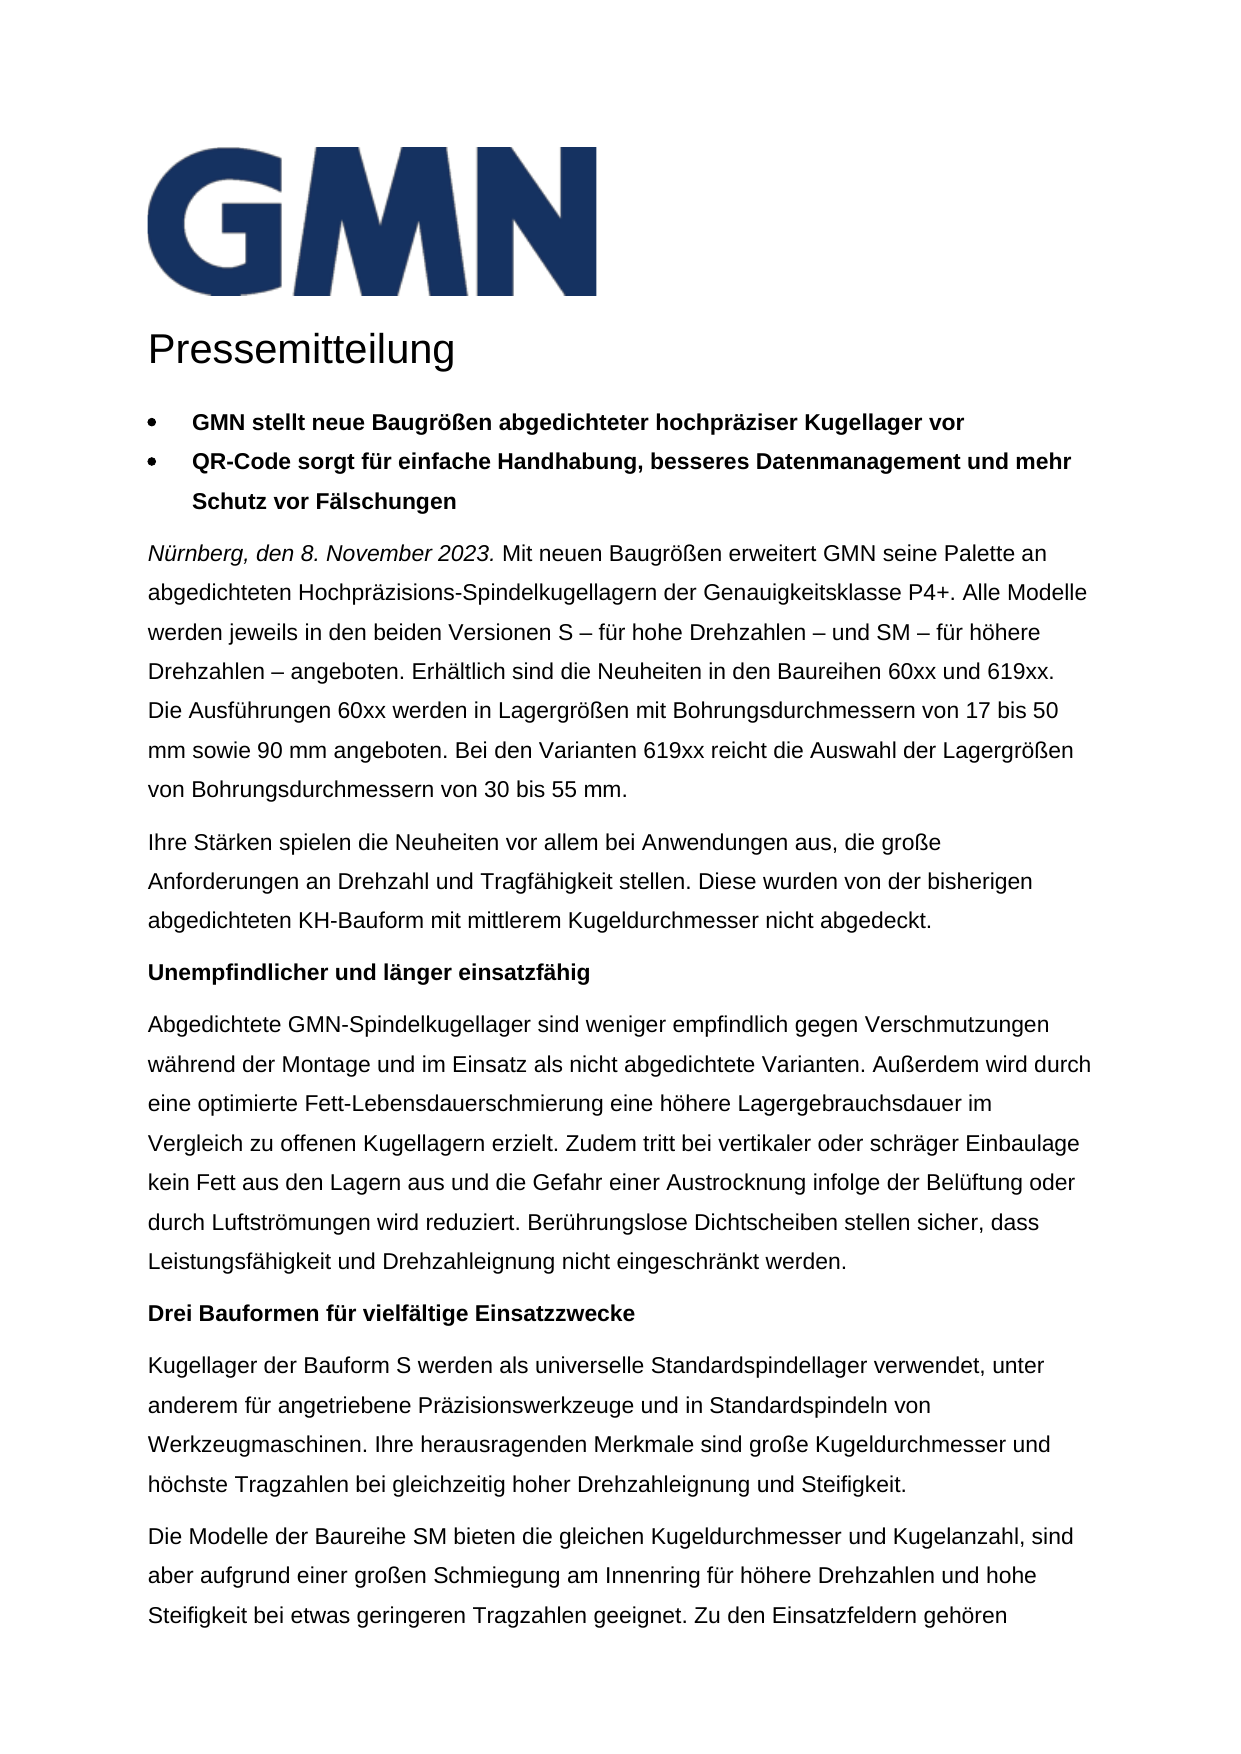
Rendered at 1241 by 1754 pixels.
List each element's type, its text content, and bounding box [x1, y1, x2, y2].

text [148, 1523, 1093, 1628]
text Kugellager der Bauform S werden als universelle Standardspindellager verwendet, unter anderem für angetriebene Präzisionswerkzeuge und in Standardspindeln von Werkzeugmaschinen. Ihre herausragenden Merkmale sind große Kugeldurchmesser und höchste Tragzahlen bei gleichzeitig hoher Drehzahleignung und Steifigkeit. [148, 1352, 1093, 1497]
text Unempfindlicher und länger einsatzfähig [148, 959, 1093, 986]
list QR-Code sorgt für einfache Handhabung, besseres Datenmanagement und mehr Schutz vor Fälschungen [148, 448, 1093, 514]
text Abgedichtete GMN-Spindelkugellager sind weniger empfindlich gegen Verschmutzungen während der Montage und im Einsatz als nicht abgedichtete Varianten. Außerdem wird durch eine optimierte Fett-Lebensdauerschmierung eine höhere Lagergebrauchsdauer im Vergleich zu offenen Kugellagern erzielt. Zudem tritt bei vertikaler oder schräger Einbaulage kein Fett aus den Lagern aus und die Gefahr einer Austrocknung infolge der Belüftung oder durch Luftströmungen wird reduziert. Berührungslose Dichtscheiben stellen sicher, dass Leistungsfähigkeit und Drehzahleignung nicht eingeschränkt werden. [148, 1011, 1093, 1274]
text Ihre Stärken spielen die Neuheiten vor allem bei Anwendungen aus, die große Anforderungen an Drehzahl und Tragfähigkeit stellen. Diese wurden von der bisherigen abgedichteten KH-Bauform mit mittlerem Kugeldurchmesser nicht abgedeckt. [148, 828, 1093, 934]
list GMN stellt neue Baugrößen abgedichteter hochpräziser Kugellager vor [148, 409, 1093, 435]
text Pressemitteilung [148, 324, 1093, 372]
text Drei Bauformen für vielfältige Einsatzzwecke [148, 1300, 1093, 1327]
picture [147, 147, 597, 296]
text Nürnberg, den 8. November 2023. Mit neuen Baugrößen erweitert GMN seine Palette an abgedichteten Hochpräzisions-Spindelkugellagern der Genauigkeitsklasse P4+. Alle Modelle werden jeweils in den beiden Versionen S – für hohe Drehzahlen – und SM – für höhere Drehzahlen – angeboten. Erhältlich sind die Neuheiten in den Baureihen 60xx und 619xx. Die Ausführungen 60xx werden in Lagergrößen mit Bohrungsdurchmessern von 17 bis 50 mm sowie 90 mm angeboten. Bei den Varianten 619xx reicht die Auswahl der Lagergrößen von Bohrungsdurchmessern von 30 bis 55 mm. [148, 539, 1093, 803]
